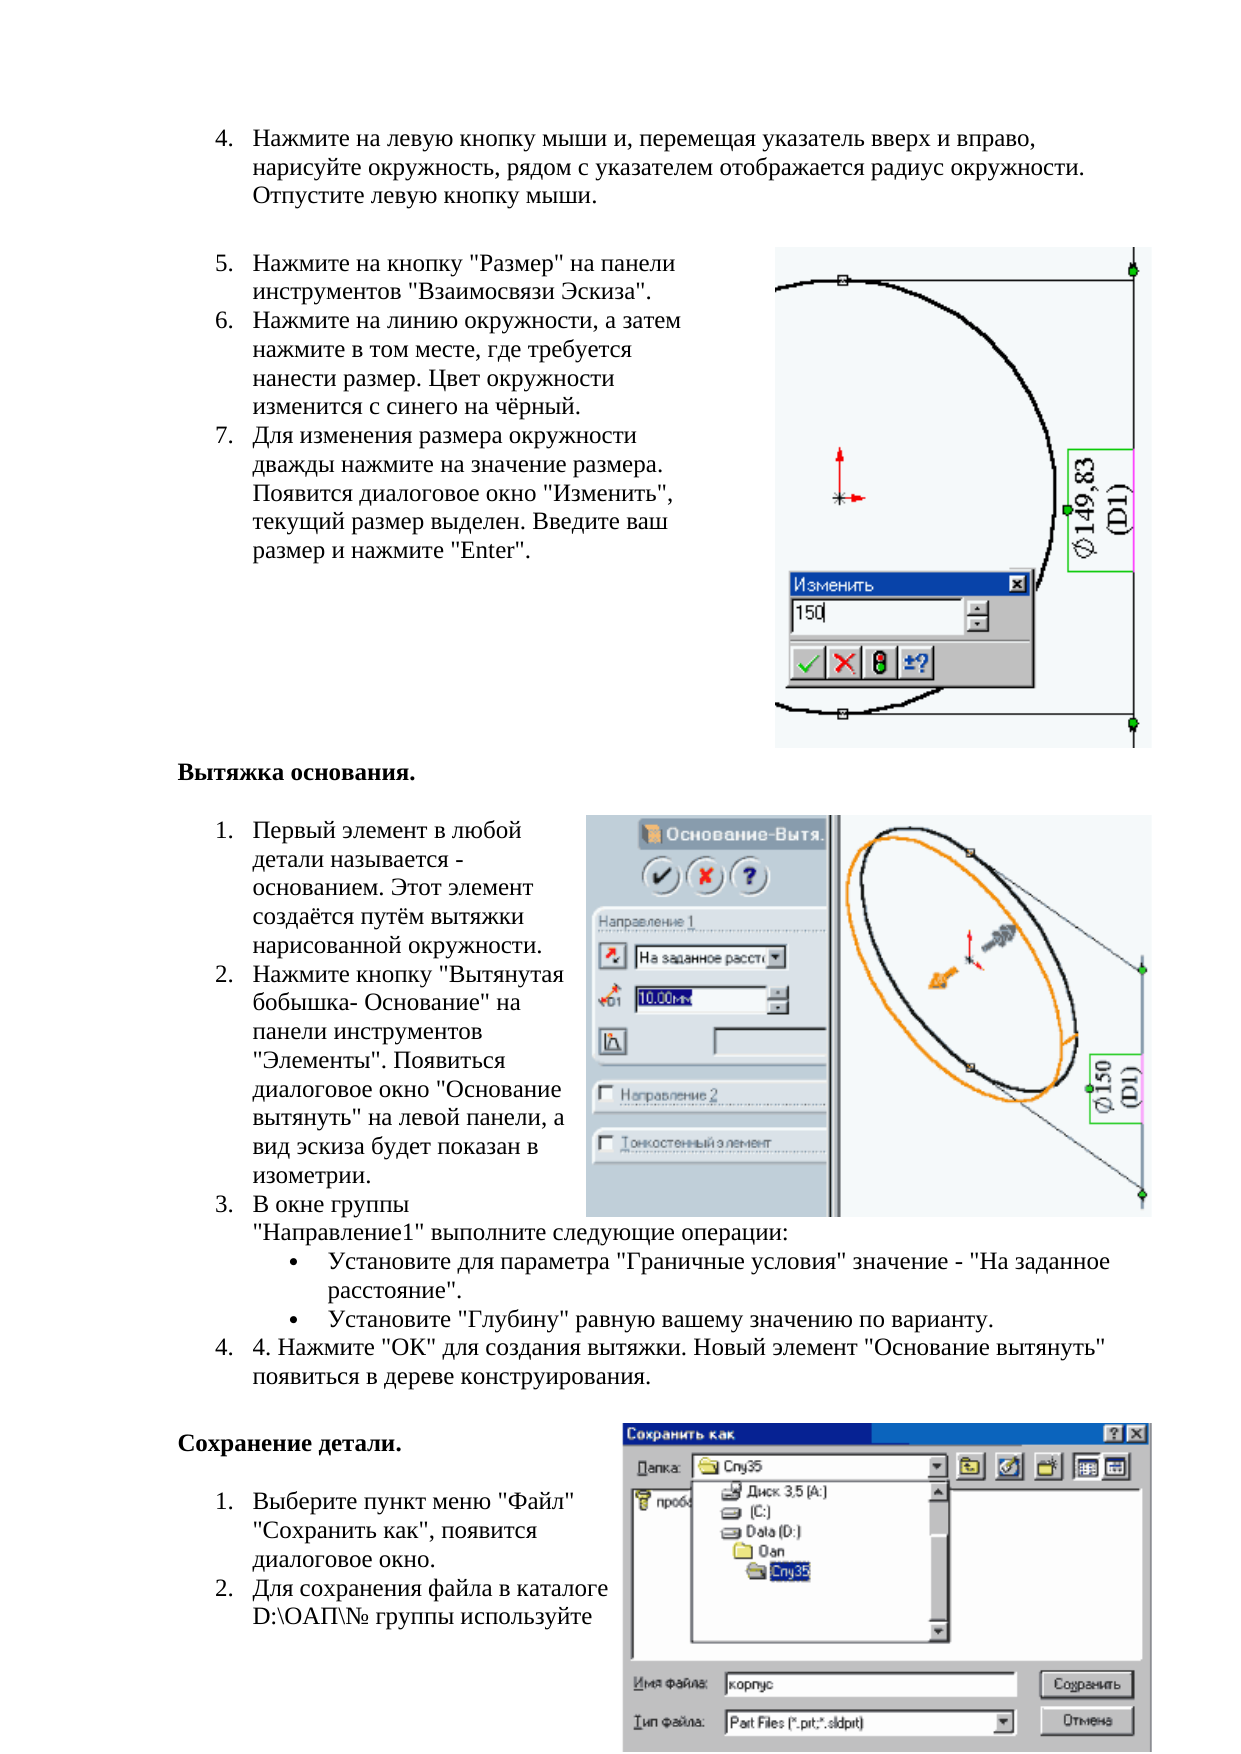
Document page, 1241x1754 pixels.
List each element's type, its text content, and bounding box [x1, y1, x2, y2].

picture [586, 815, 1152, 1217]
table_cell Нажмите на кнопку "Размер" на панели инструментов "Взаимосвязи Эскиза". Нажмите на линию окружности, а затем нажмите в том месте, где требуется нанести размер. Цвет окружности изменится с синего на чёрный. Для изменения размера окружности дважды нажмите на значение размера. Появится диалоговое окно "Изменить", текущий размер выделен. Введите ваш размер и нажмите "Enter". [173, 243, 1156, 752]
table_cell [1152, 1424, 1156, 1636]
picture [775, 247, 1152, 748]
picture [620, 1423, 1152, 1752]
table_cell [173, 118, 1156, 243]
table_cell Вытяжка основания. Первый элемент в любой детали называется - основанием. Этот элемент создаётся путём вытяжки нарисованной окружности. Нажмите кнопку "Вытянутая бобышка- Основание" на панели инструментов "Элементы". Появиться диалоговое окно "Основание вытянуть" на левой панели, а вид эскиза будет показан в изометрии. В окне группы "Направление1" выполните следующие операции: Установите для параметра "Граничные условия" значение - "На заданное расстояние". Установите "Глубину" равную вашему значению по варианту. 4. Нажмите "ОК" для создания вытяжки. Новый элемент "Основание вытянуть" появиться в дереве конструирования. [173, 752, 1156, 1424]
